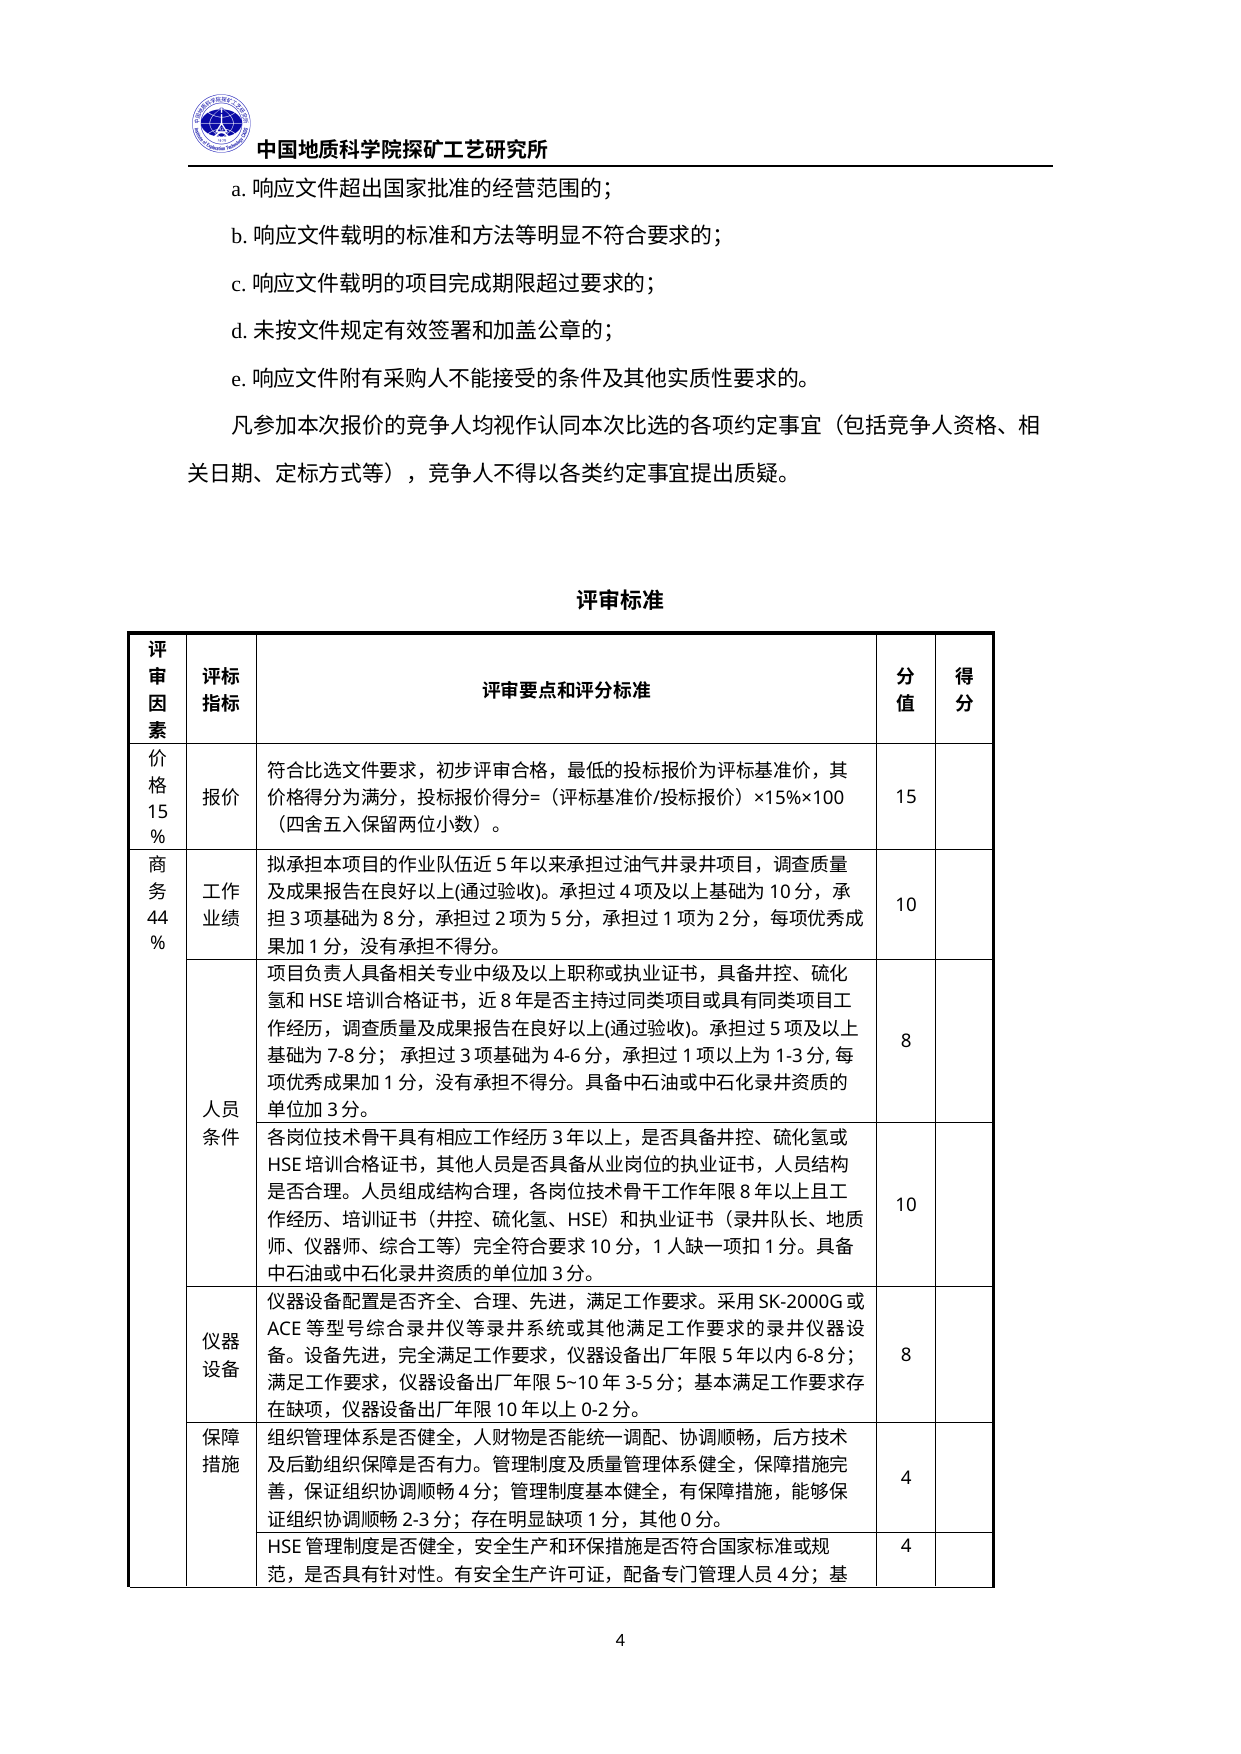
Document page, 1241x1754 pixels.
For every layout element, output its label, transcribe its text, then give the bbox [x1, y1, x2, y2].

table_cell 4 [877, 1423, 935, 1531]
table_header 得分 [936, 635, 992, 743]
table_cell 4 [877, 1533, 935, 1586]
table_cell 8 [877, 1287, 935, 1422]
table_cell 商务44% [130, 850, 186, 1586]
table_cell 价格15% [130, 744, 186, 849]
table_cell 10 [877, 1123, 935, 1286]
table_header 评审因素 [130, 635, 186, 743]
table_cell HSE管理制度是否健全，安全生产和环保措施是否符合国家标准或规范，是否具有针对性。有安全生产许可证，配备专门管理人员4分；基本符合，配备管理人员2-3分；存在明显缺项1分, 其他0分。 [257, 1533, 876, 1586]
table_cell 8 [877, 960, 935, 1122]
table_cell 仪器 设备 [187, 1287, 256, 1422]
text e. 响应文件附有采购人不能接受的条件及其他实质性要求的。 [187, 361, 1053, 392]
text d. 未按文件规定有效签署和加盖公章的； [187, 313, 1053, 345]
table_header 评标 指标 [187, 635, 256, 743]
text c. 响应文件载明的项目完成期限超过要求的； [187, 266, 1053, 297]
text a. 响应文件超出国家批准的经营范围的； [187, 171, 1053, 202]
table_cell 15 [877, 744, 935, 849]
table_cell [936, 744, 992, 849]
table_cell 仪器设备配置是否齐全、合理、先进，满足工作要求。采用SK-2000G或ACE等型号综合录井仪等录井系统或其他满足工作要求的录井仪器设备。设备先进，完全满足工作要求，仪器设备出厂年限5年以内6-8分；满足工作要求，仪器设备出厂年限5~10年3-5分；基本满足工作要求存在缺项，仪器设备出厂年限10年以上0-2分。 [257, 1287, 876, 1422]
table_cell 报价 [187, 744, 256, 849]
table_cell 工作 业绩 [187, 850, 256, 958]
table_header 分值 [877, 635, 935, 743]
text 评审标准 [187, 583, 1053, 616]
table_cell 各岗位技术骨干具有相应工作经历3年以上，是否具备井控、硫化氢或HSE培训合格证书，其他人员是否具备从业岗位的执业证书，人员结构是否合理。人员组成结构合理，各岗位技术骨干工作年限8年以上且工作经历、培训证书（井控、硫化氢、HSE）和执业证书（录井队长、地质师、仪器师、综合工等）完全符合要求10分，1人缺一项扣1分。具备中石油或中石化录井资质的单位加3分。 [257, 1123, 876, 1286]
table_cell 10 [877, 850, 935, 958]
table_cell [936, 850, 992, 958]
picture [187, 88, 257, 158]
table_cell 人员 条件 [187, 960, 256, 1286]
text b. 响应文件载明的标准和方法等明显不符合要求的； [187, 218, 1053, 250]
table_cell [936, 1533, 992, 1586]
table_cell [936, 1287, 992, 1422]
table_cell [936, 1423, 992, 1531]
text 凡参加本次报价的竞争人均视作认同本次比选的各项约定事宜（包括竞争人资格、相关日期、定标方式等），竞争人不得以各类约定事宜提出质疑。 [187, 408, 1053, 487]
table_cell [936, 960, 992, 1122]
table_header 评审要点和评分标准 [257, 635, 876, 743]
table_cell 符合比选文件要求，初步评审合格，最低的投标报价为评标基准价，其价格得分为满分，投标报价得分=（评标基准价/投标报价）×15%×100（四舍五入保留两位小数）。 [257, 744, 876, 849]
table_cell 组织管理体系是否健全，人财物是否能统一调配、协调顺畅，后方技术及后勤组织保障是否有力。管理制度及质量管理体系健全，保障措施完善，保证组织协调顺畅4分；管理制度基本健全，有保障措施，能够保证组织协调顺畅2-3分；存在明显缺项1分，其他0分。 [257, 1423, 876, 1531]
table_cell 拟承担本项目的作业队伍近5年以来承担过油气井录井项目，调查质量及成果报告在良好以上(通过验收)。承担过4项及以上基础为10分，承担3项基础为8分，承担过2项为5分，承担过1项为2分，每项优秀成果加1分，没有承担不得分。 [257, 850, 876, 958]
table_cell 项目负责人具备相关专业中级及以上职称或执业证书，具备井控、硫化氢和HSE培训合格证书，近8年是否主持过同类项目或具有同类项目工作经历，调查质量及成果报告在良好以上(通过验收)。承担过5项及以上基础为7-8分； 承担过3项基础为4-6分，承担过1项以上为1-3分, 每项优秀成果加1分，没有承担不得分。具备中石油或中石化录井资质的单位加3分。 [257, 960, 876, 1122]
table_cell [936, 1123, 992, 1286]
table_cell 保障 措施 [187, 1423, 256, 1586]
